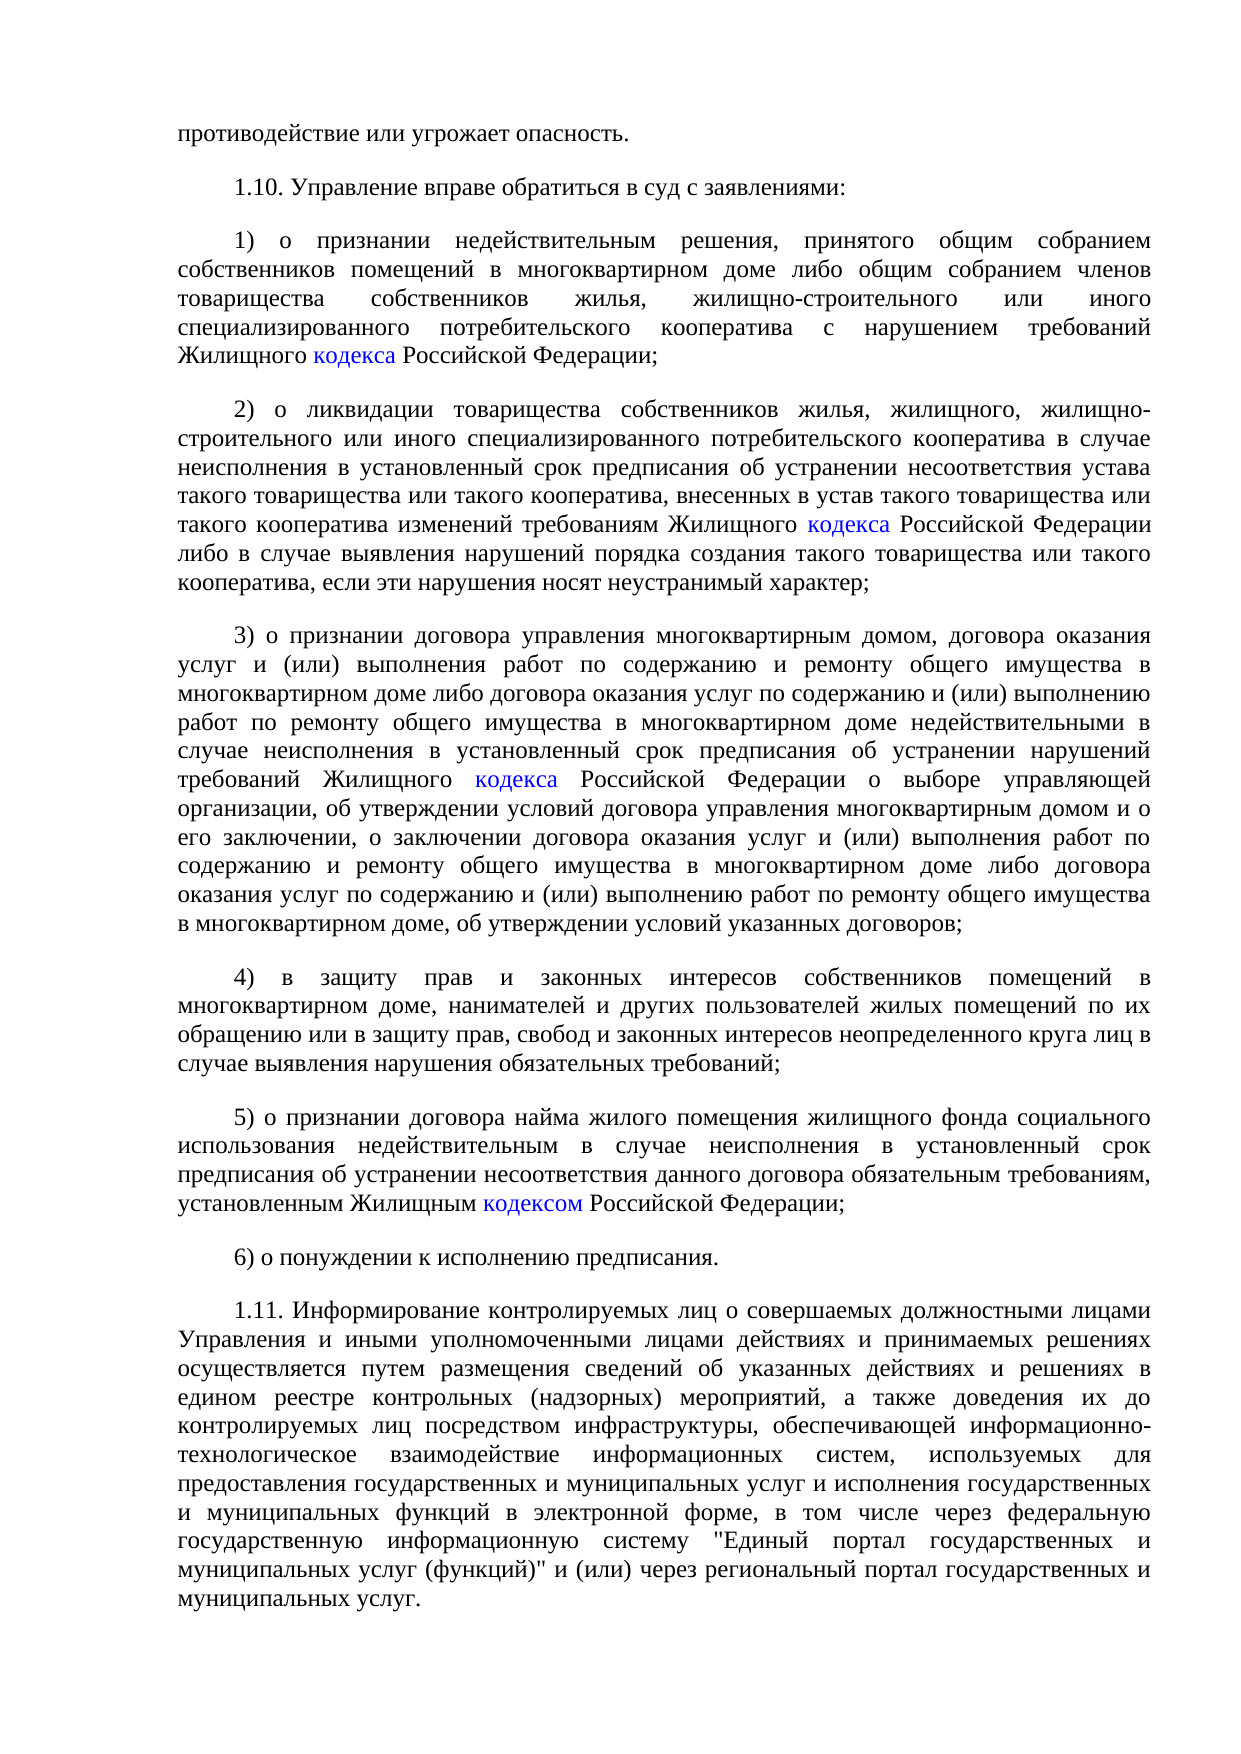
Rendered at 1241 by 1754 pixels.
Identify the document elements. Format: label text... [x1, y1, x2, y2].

text 1.10. Управление вправе обратиться в суд с заявлениями: [177, 172, 1152, 201]
text 3) о признании договора управления многоквартирным домом, договора оказания услуг и (или) выполнения работ по содержанию и ремонту общего имущества в многоквартирном доме либо договора оказания услуг по содержанию и (или) выполнению работ по ремонту общего имущества в многоквартирном доме недействительными в случае неисполнения в установленный срок предписания об устранении нарушений требований Жилищного кодекса Российской Федерации о выборе управляющей организации, об утверждении условий договора управления многоквартирным домом и о его заключении, о заключении договора оказания услуг и (или) выполнения работ по содержанию и ремонту общего имущества в многоквартирном доме либо договора оказания услуг по содержанию и (или) выполнению работ по ремонту общего имущества в многоквартирном доме, об утверждении условий указанных договоров; [177, 621, 1152, 937]
text 2) о ликвидации товарищества собственников жилья, жилищного, жилищно-строительного или иного специализированного потребительского кооператива в случае неисполнения в установленный срок предписания об устранении несоответствия устава такого товарищества или такого кооператива, внесенных в устав такого товарищества или такого кооператива изменений требованиям Жилищного кодекса Российской Федерации либо в случае выявления нарушений порядка создания такого товарищества или такого кооператива, если эти нарушения носят неустранимый характер; [177, 394, 1152, 596]
text 4) в защиту прав и законных интересов собственников помещений в многоквартирном доме, нанимателей и других пользователей жилых помещений по их обращению или в защиту прав, свобод и законных интересов неопределенного круга лиц в случае выявления нарушения обязательных требований; [177, 962, 1152, 1077]
text 1.11. Информирование контролируемых лиц о совершаемых должностными лицами Управления и иными уполномоченными лицами действиях и принимаемых решениях осуществляется путем размещения сведений об указанных действиях и решениях в едином реестре контрольных (надзорных) мероприятий, а также доведения их до контролируемых лиц посредством инфраструктуры, обеспечивающей информационно-технологическое взаимодействие информационных систем, используемых для предоставления государственных и муниципальных услуг и исполнения государственных и муниципальных функций в электронной форме, в том числе через федеральную государственную информационную систему "Единый портал государственных и муниципальных услуг (функций)" и (или) через региональный портал государственных и муниципальных услуг. [177, 1296, 1152, 1612]
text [177, 118, 1152, 147]
text 6) о понуждении к исполнению предписания. [177, 1242, 1152, 1271]
text 5) о признании договора найма жилого помещения жилищного фонда социального использования недействительным в случае неисполнения в установленный срок предписания об устранении несоответствия данного договора обязательным требованиям, установленным Жилищным кодексом Российской Федерации; [177, 1102, 1152, 1217]
text 1) о признании недействительным решения, принятого общим собранием собственников помещений в многоквартирном доме либо общим собранием членов товарищества собственников жилья, жилищно-строительного или иного специализированного потребительского кооператива с нарушением требований Жилищного кодекса Российской Федерации; [177, 226, 1152, 369]
